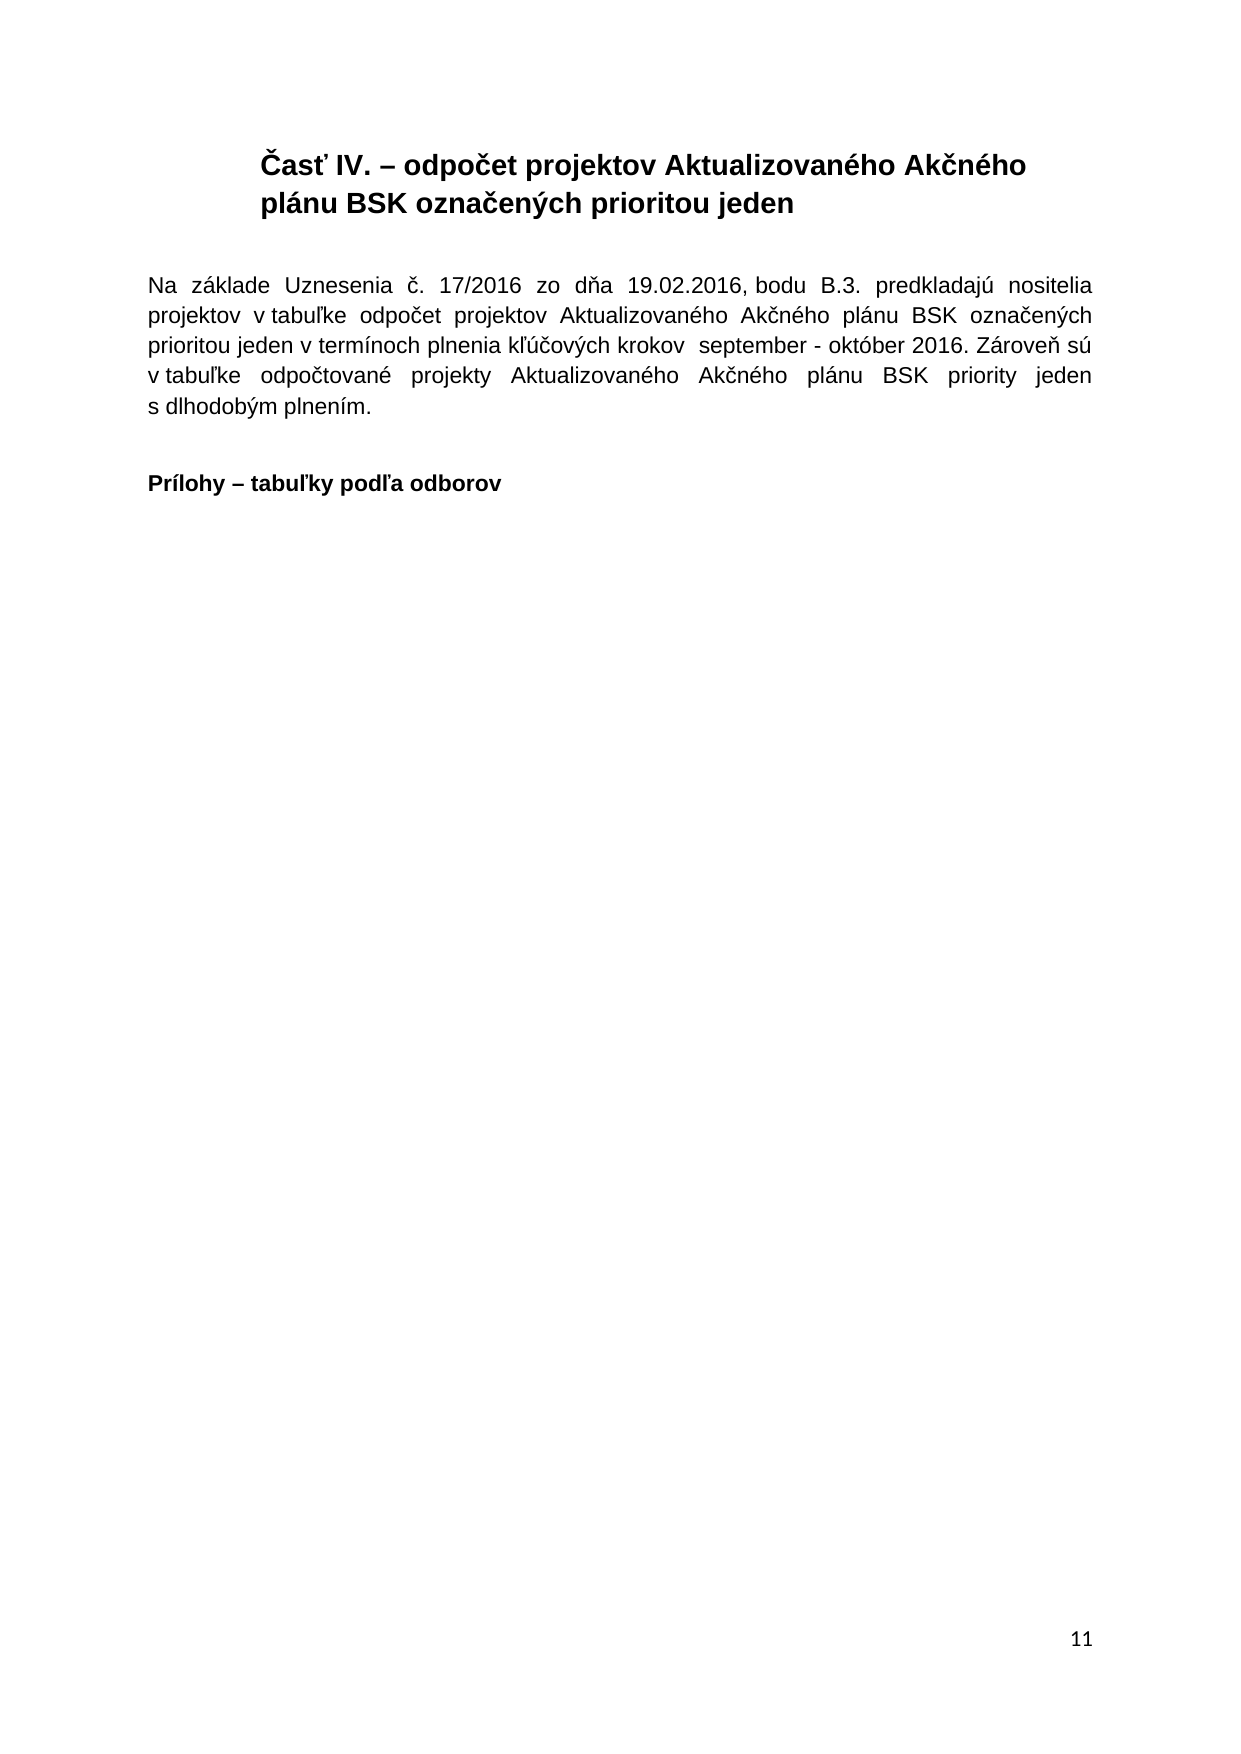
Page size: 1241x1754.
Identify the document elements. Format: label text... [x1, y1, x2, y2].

list Časť IV. – odpočet projektov Aktualizovaného Akčného plánu BSK označených prioritou jeden [260, 148, 1093, 220]
text Prílohy – tabuľky podľa odborov [148, 470, 1093, 496]
text Na základe Uznesenia č. 17/2016 zo dňa 19.02.2016, bodu B.3. predkladajú nositelia projektov v tabuľke odpočet projektov Aktualizovaného Akčného plánu BSK označených prioritou jeden v termínoch plnenia kľúčových krokov september - október 2016. Zároveň sú v tabuľke odpočtované projekty Aktualizovaného Akčného plánu BSK priority jeden s dlhodobým plnením. [148, 272, 1093, 419]
